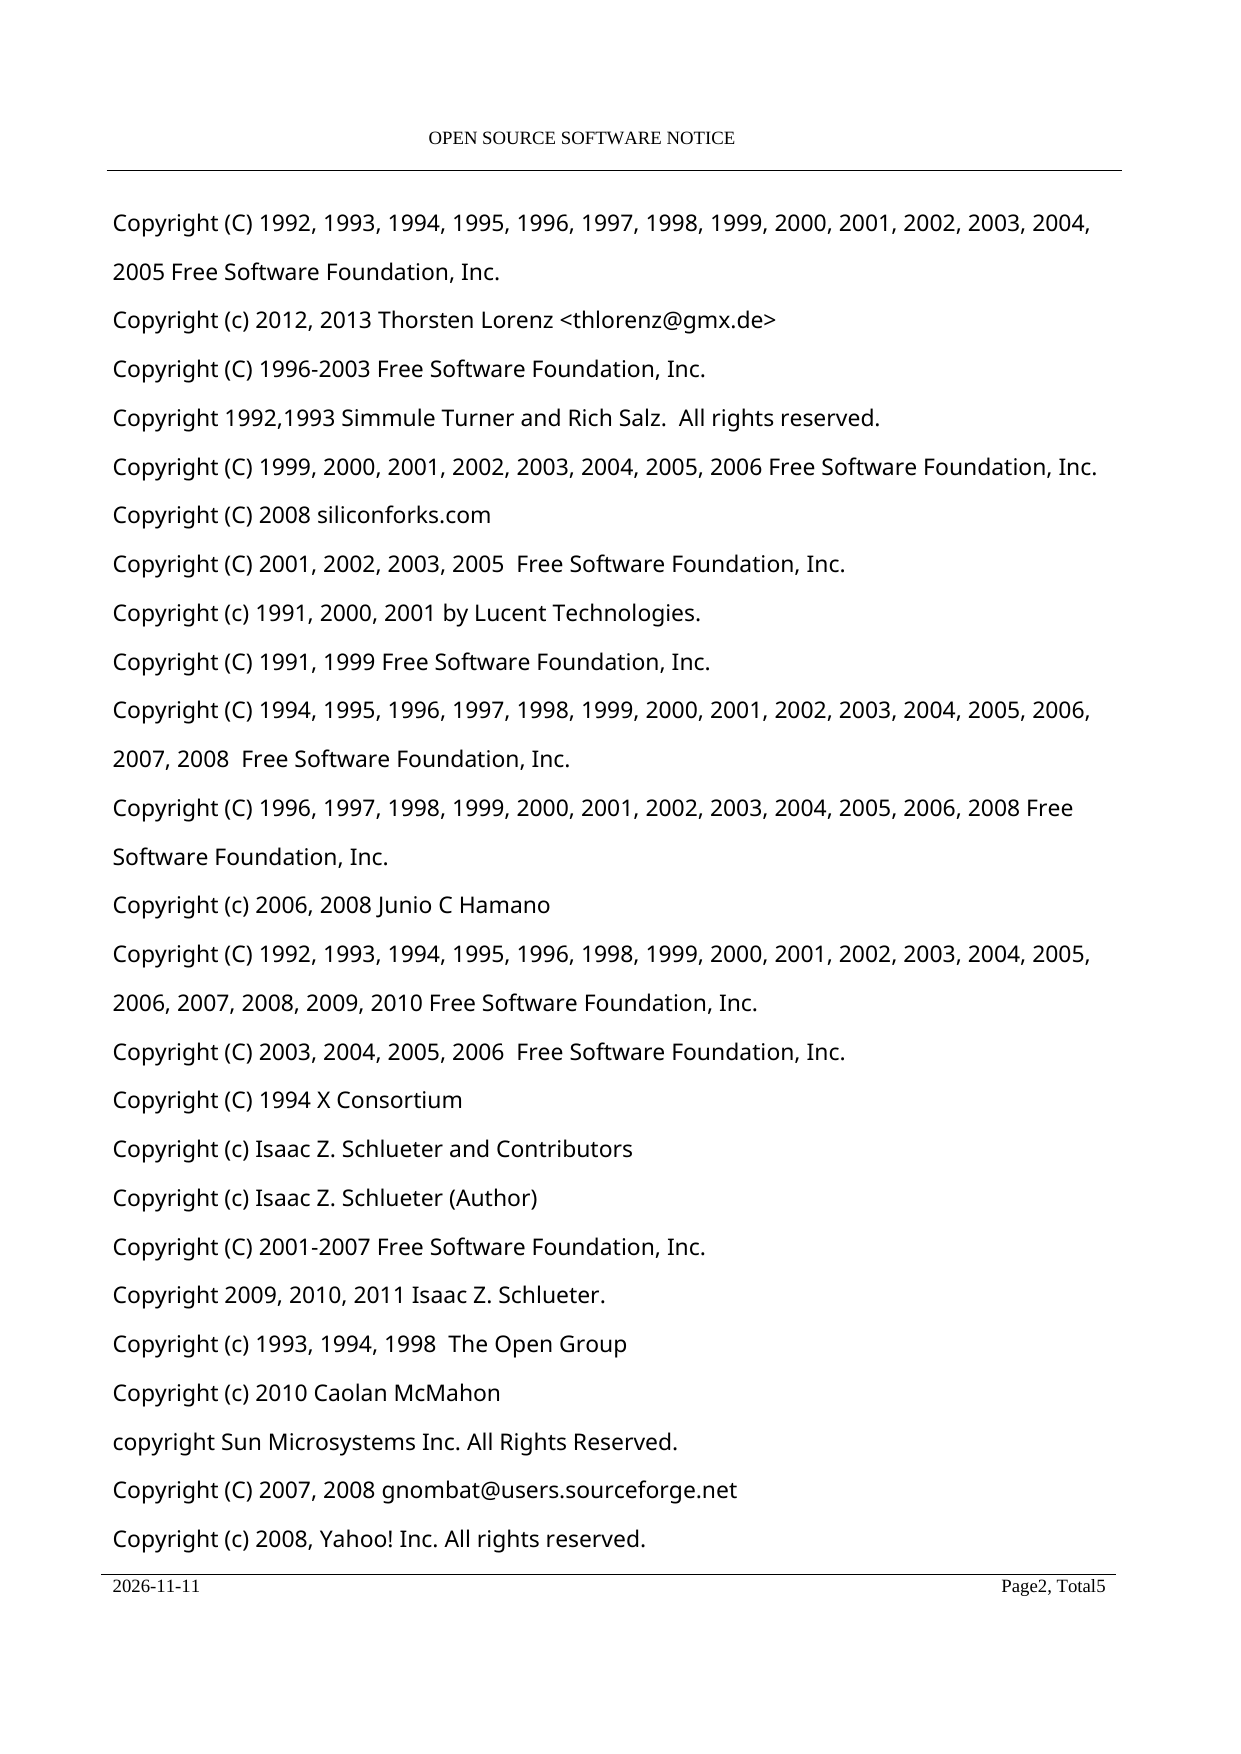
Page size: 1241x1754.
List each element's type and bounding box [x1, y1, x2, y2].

text [112, 206, 1128, 1555]
